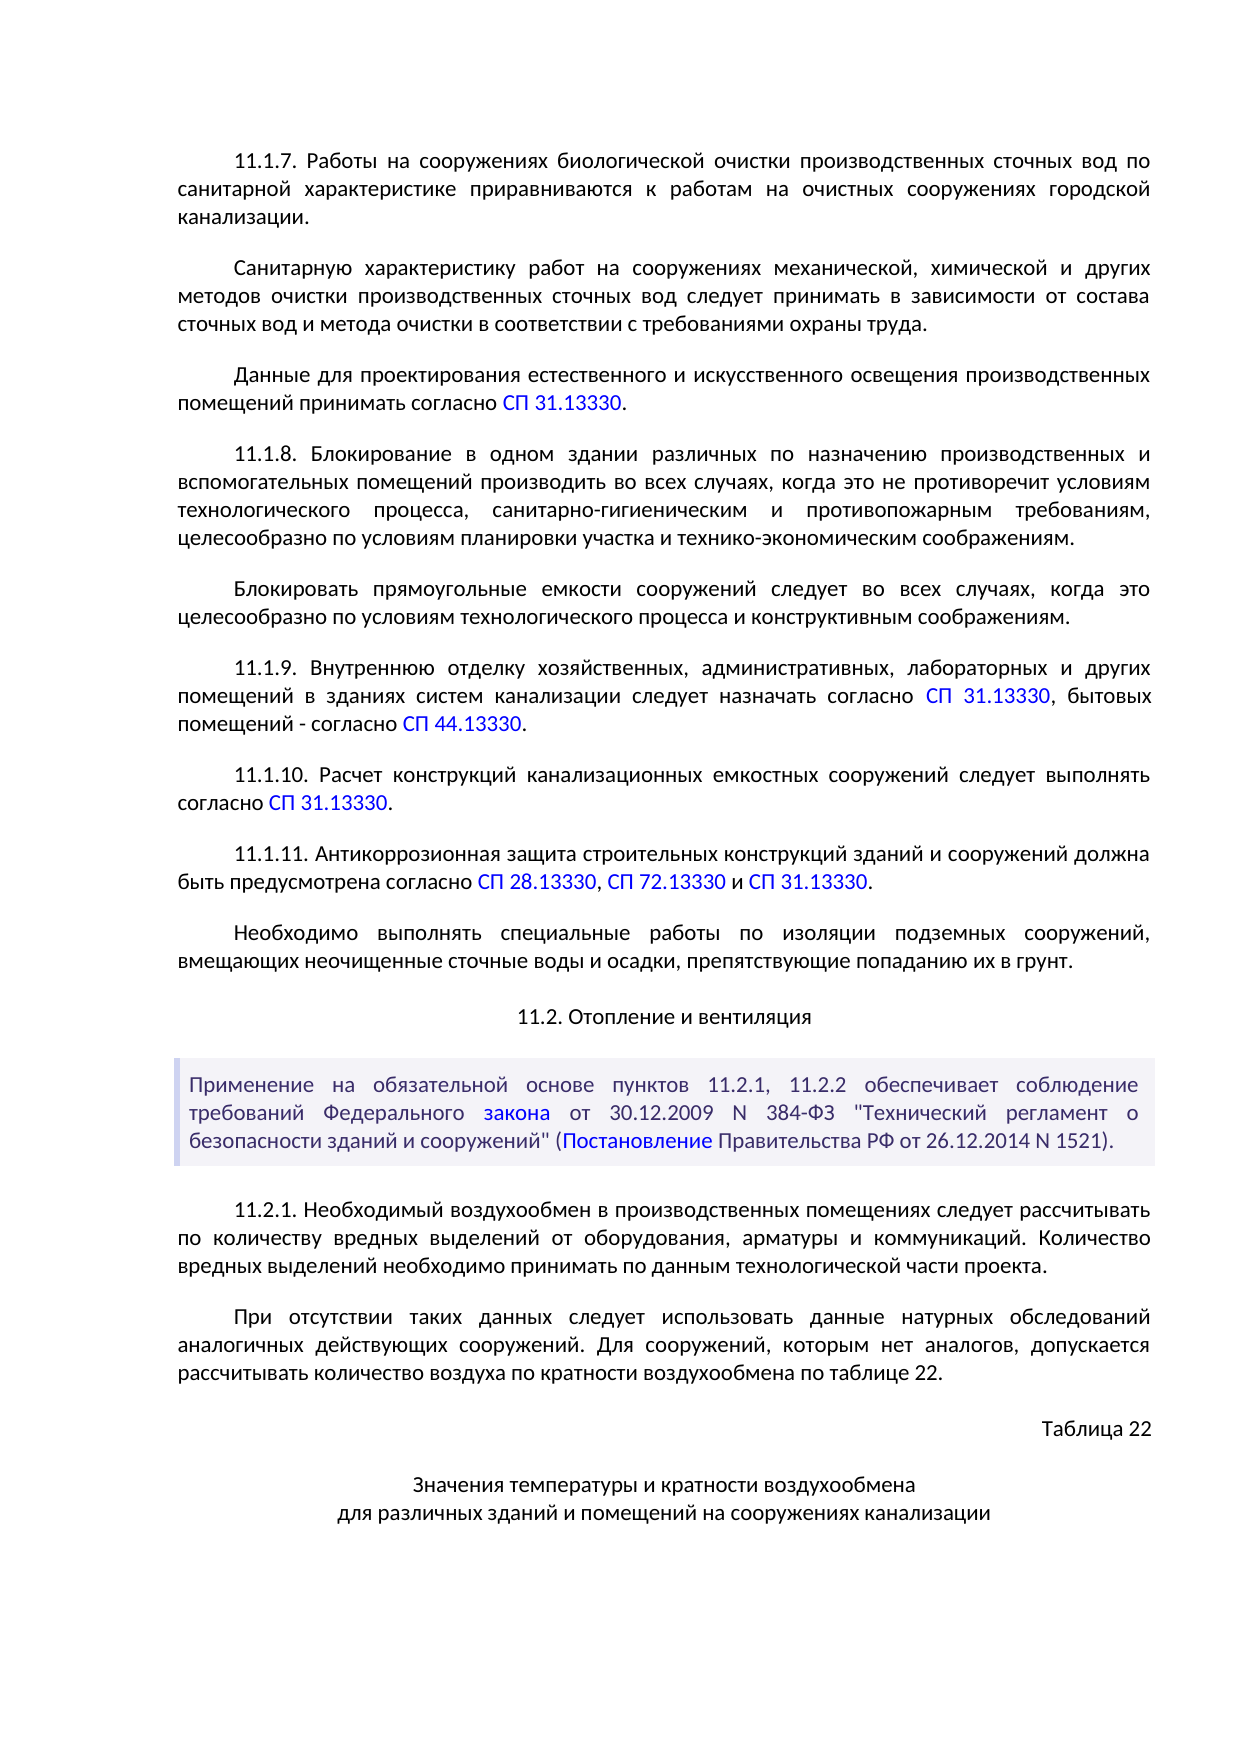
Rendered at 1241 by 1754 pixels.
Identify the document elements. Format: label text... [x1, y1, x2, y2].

text 11.2. Отопление и вентиляция [177, 1002, 1152, 1030]
text Санитарную характеристику работ на сооружениях механической, химической и других методов очистки производственных сточных вод следует принимать в зависимости от состава сточных вод и метода очистки в соответствии с требованиями охраны труда. [177, 253, 1152, 337]
text Данные для проектирования естественного и искусственного освещения производственных помещений принимать согласно СП 31.13330. [177, 360, 1152, 416]
text При отсутствии таких данных следует использовать данные натурных обследований аналогичных действующих сооружений. Для сооружений, которым нет аналогов, допускается рассчитывать количество воздуха по кратности воздухообмена по таблице 22. [177, 1302, 1152, 1386]
text Таблица 22 [177, 1414, 1152, 1442]
text 11.1.7. Работы на сооружениях биологической очистки производственных сточных вод по санитарной характеристике приравниваются к работам на очистных сооружениях городской канализации. [177, 146, 1152, 230]
text 11.1.8. Блокирование в одном здании различных по назначению производственных и вспомогательных помещений производить во всех случаях, когда это не противоречит условиям технологического процесса, санитарно-гигиеническим и противопожарным требованиям, целесообразно по условиям планировки участка и технико-экономическим соображениям. [177, 439, 1152, 551]
text для различных зданий и помещений на сооружениях канализации [177, 1498, 1152, 1526]
text 11.1.11. Антикоррозионная защита строительных конструкций зданий и сооружений должна быть предусмотрена согласно СП 28.13330, СП 72.13330 и СП 31.13330. [177, 839, 1152, 895]
text Значения температуры и кратности воздухообмена [177, 1470, 1152, 1498]
text Блокировать прямоугольные емкости сооружений следует во всех случаях, когда это целесообразно по условиям технологического процесса и конструктивным соображениям. [177, 574, 1152, 630]
text 11.2.1. Необходимый воздухообмен в производственных помещениях следует рассчитывать по количеству вредных выделений от оборудования, арматуры и коммуникаций. Количество вредных выделений необходимо принимать по данным технологической части проекта. [177, 1195, 1152, 1279]
text 11.1.9. Внутреннюю отделку хозяйственных, административных, лабораторных и других помещений в зданиях систем канализации следует назначать согласно СП 31.13330, бытовых помещений - согласно СП 44.13330. [177, 653, 1152, 737]
table_header Применение на обязательной основе пунктов 11.2.1, 11.2.2 обеспечивает соблюдение требований Федерального закона от 30.12.2009 N 384-ФЗ "Технический регламент о безопасности зданий и сооружений" (Постановление Правительства РФ от 26.12.2014 N 1521). [180, 1058, 1149, 1166]
text Необходимо выполнять специальные работы по изоляции подземных сооружений, вмещающих неочищенные сточные воды и осадки, препятствующие попаданию их в грунт. [177, 918, 1152, 974]
text 11.1.10. Расчет конструкций канализационных емкостных сооружений следует выполнять согласно СП 31.13330. [177, 760, 1152, 816]
